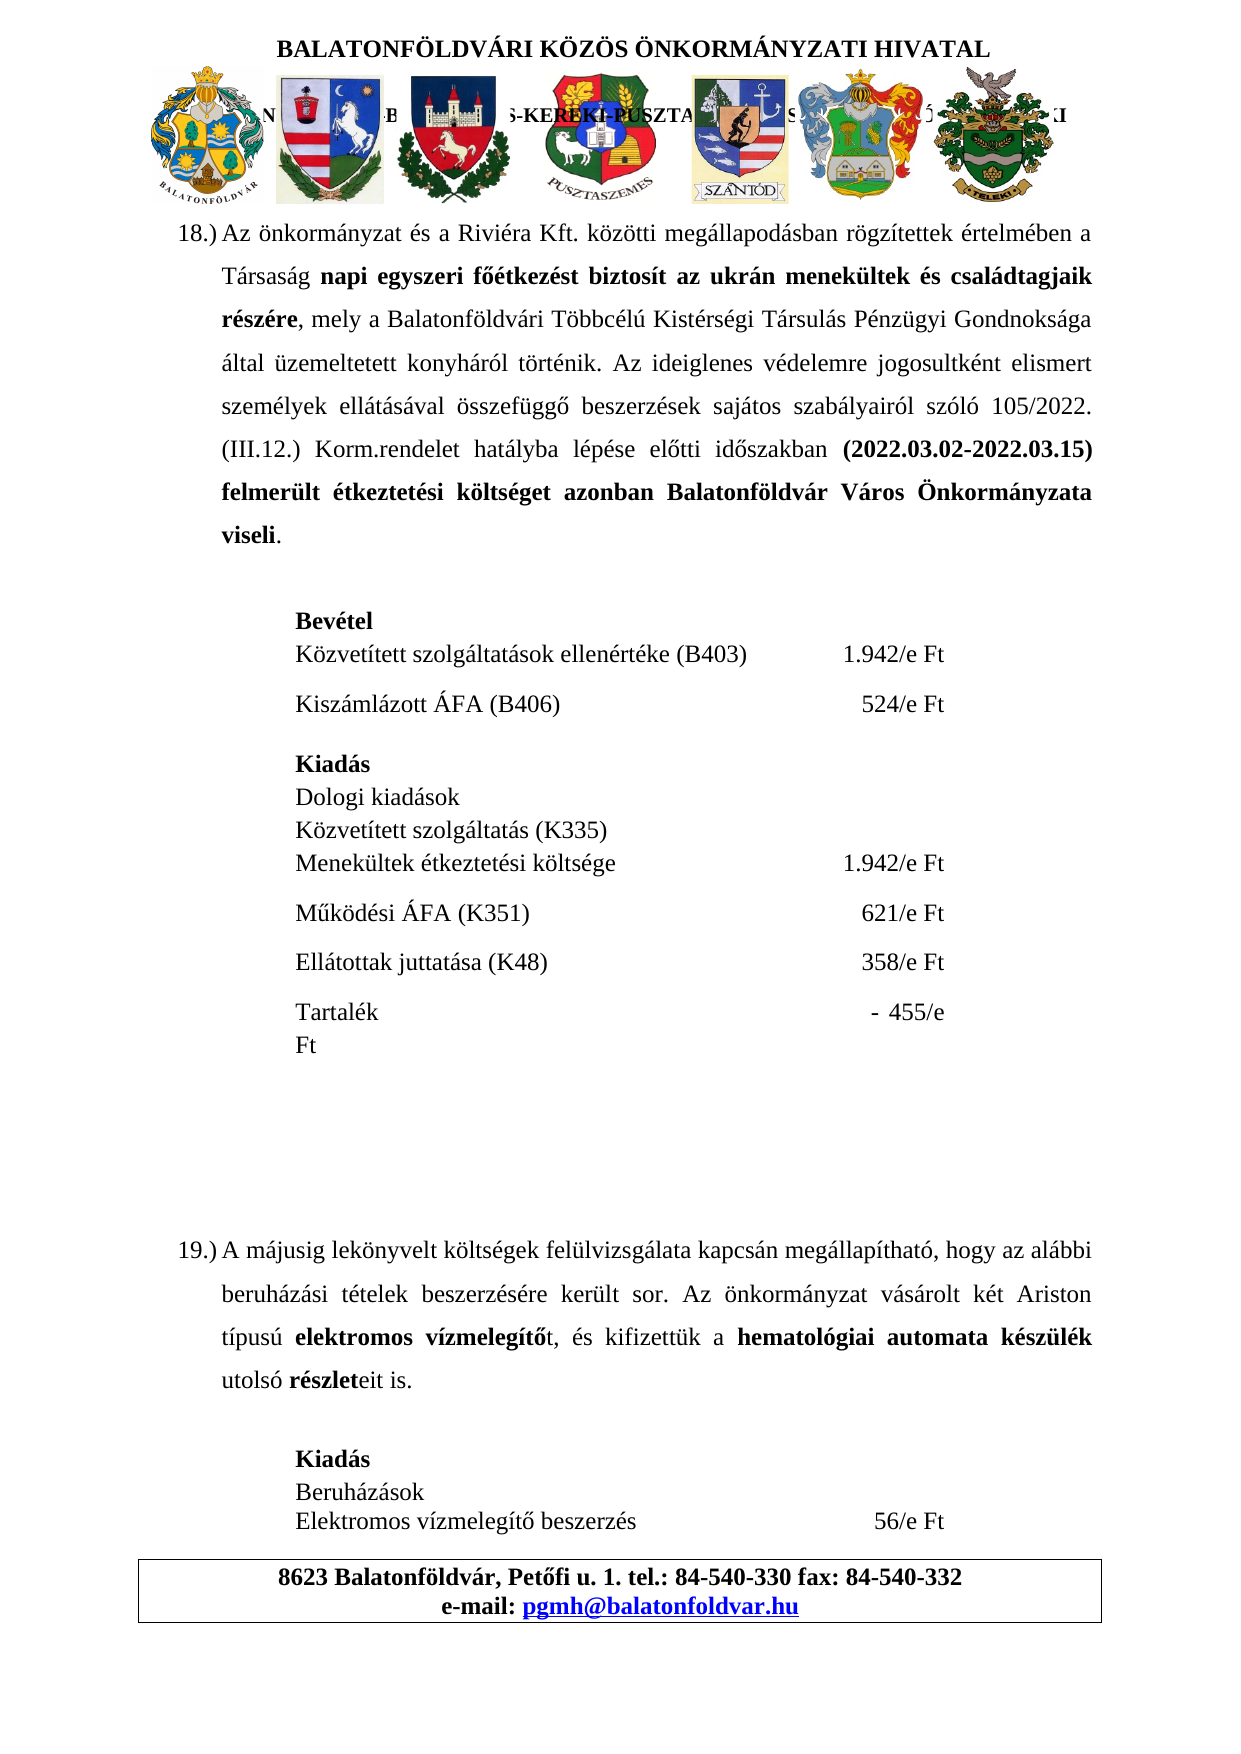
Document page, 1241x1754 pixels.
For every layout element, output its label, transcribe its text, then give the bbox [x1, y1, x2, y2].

list Ellátottak juttatása (K48) 358/e Ft [295, 947, 945, 976]
picture [794, 63, 927, 204]
list Beruházások [221, 1477, 945, 1506]
list Dologi kiadások [295, 782, 945, 811]
list Működési ÁFA (K351) 621/e Ft [295, 898, 945, 927]
list Bevétel [295, 606, 945, 635]
list Tartalék - 455/e Ft [295, 997, 945, 1059]
picture [276, 75, 384, 204]
list Elektromos vízmelegítő beszerzés 56/e Ft [221, 1506, 945, 1534]
list A májusig lekönyvelt költségek felülvizsgálata kapcsán megállapítható, hogy az alábbi beruházási tételek beszerzésére került sor. Az önkormányzat vásárolt két Ariston típusú elektromos vízmelegítőt, és kifizettük a hematológiai automata készülék utolsó részleteit is. [177, 1236, 1093, 1394]
picture [396, 75, 511, 204]
list Közvetített szolgáltatás (K335) [295, 816, 945, 844]
list Kiszámlázott ÁFA (B406) 524/e Ft [295, 689, 945, 718]
list Kiadás [295, 749, 945, 778]
list Menekültek étkeztetési költsége 1.942/e Ft [295, 848, 945, 877]
picture [932, 66, 1055, 204]
picture [691, 75, 789, 204]
list Közvetített szolgáltatások ellenértéke (B403) 1.942/e Ft [295, 639, 945, 668]
list Kiadás [295, 1444, 1093, 1473]
list Az önkormányzat és a Riviéra Kft. közötti megállapodásban rögzítettek értelmében a Társaság napi egyszeri főétkezést biztosít az ukrán menekültek és családtagjaik részére, mely a Balatonföldvári Többcélú Kistérségi Társulás Pénzügyi Gondnoksága által üzemeltetett konyháról történik. Az ideiglenes védelemre jogosultként elismert személyek ellátásával összefüggő beszerzések sajátos szabályairól szóló 105/2022. (III.12.) Korm.rendelet hatályba lépése előtti időszakban (2022.03.02-2022.03.15) felmerült étkeztetési költséget azonban Balatonföldvár Város Önkormányzata viseli. [177, 148, 1093, 549]
picture [151, 66, 264, 204]
